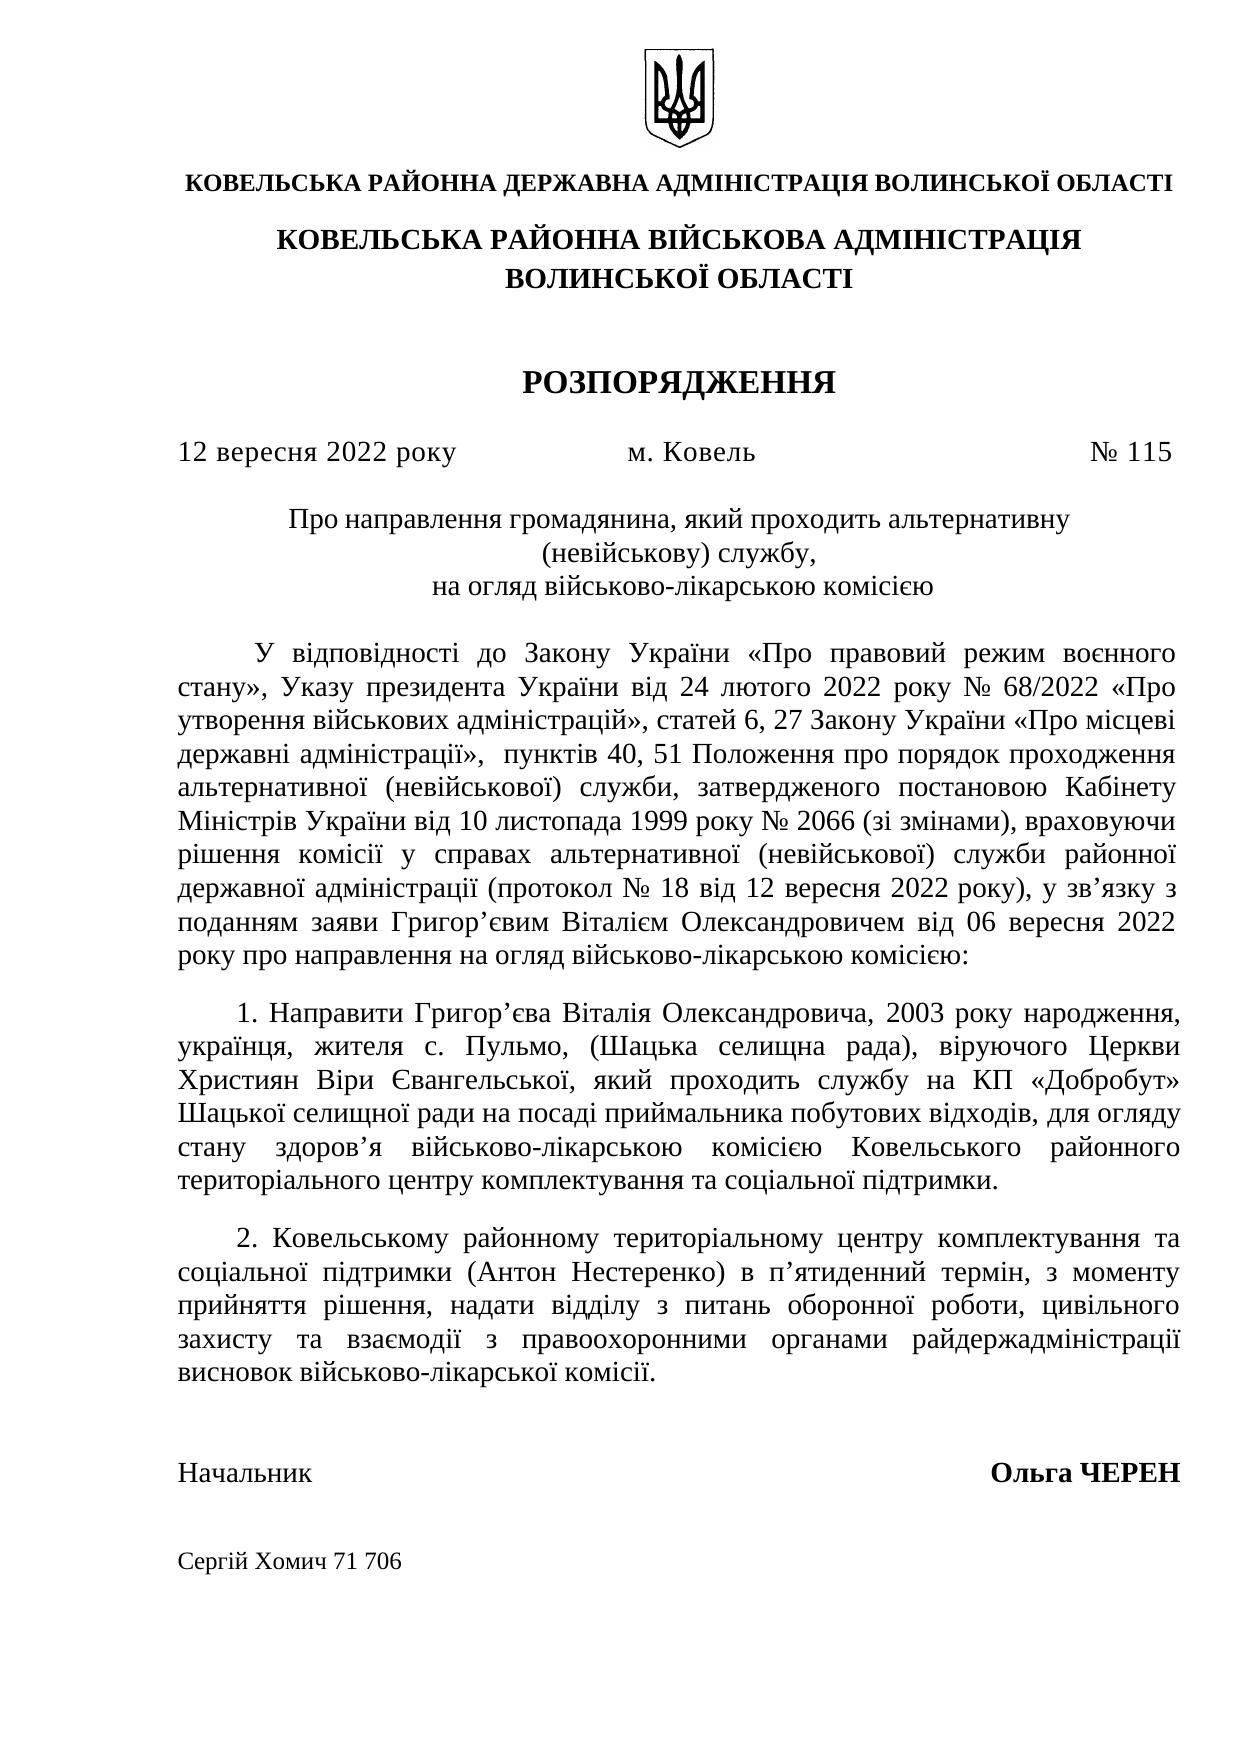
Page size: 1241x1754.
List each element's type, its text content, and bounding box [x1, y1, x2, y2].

text КОВЕЛЬСЬКА РАЙОННА ДЕРЖАВНА АДМІНІСТРАЦІЯ ВОЛИНСЬКОЇ ОБЛАСТІ [177, 168, 1181, 197]
text 2. Ковельському районному територіальному центру комплектування та соціальної підтримки (Антон Нестеренко) в п’ятиденний термін, з моменту прийняття рішення, надати відділу з питань оборонної роботи, цивільного захисту та взаємодії з правоохоронними органами райдержадміністрації висновок військово-лікарської комісії. [177, 1220, 1181, 1388]
text Сергій Хомич 71 706 [177, 1546, 1190, 1575]
text на огляд військово-лікарською комісією [177, 568, 1181, 602]
text У відповідності до Закону України «Про правовий режим воєнного стану», Указу президента України від 24 лютого 2022 року № 68/2022 «Про утворення військових адміністрацій», статей 6, 27 Закону України «Про місцеві державні адміністрації», пунктів 40, 51 Положення про порядок проходження альтернативної (невійськової) служби, затвердженого постановою Кабінету Міністрів України від 10 листопада 1999 року № 2066 (зі змінами), враховуючи рішення комісії у справах альтернативної (невійськової) служби районної державної адміністрації (протокол № 18 від 12 вересня 2022 року), у зв’язку з поданням заяви Григор’євим Віталієм Олександровичем від 06 вересня 2022 року про направлення на огляд військово-лікарською комісією: [177, 635, 1177, 971]
text (невійськову) службу, [177, 535, 1181, 568]
text РОЗПОРЯДЖЕННЯ [177, 362, 1181, 401]
text Начальник Ольга ЧЕРЕН [177, 1455, 1181, 1488]
text КОВЕЛЬСЬКА РАЙОННА ВІЙСЬКОВА АДМІНІСТРАЦІЯ [177, 222, 1181, 255]
picture [644, 48, 715, 148]
text 12 вересня 2022 року м. Ковель № 115 [177, 434, 1181, 468]
text 1. Направити Григор’єва Віталія Олександровича, 2003 року народження, українця, жителя с. Пульмо, (Шацька селищна рада), віруючого Церкви Християн Віри Євангельської, який проходить службу на КП «Добробут» Шацької селищної ради на посаді приймальника побутових відходів, для огляду стану здоров’я військово-лікарською комісією Ковельського районного територіального центру комплектування та соціальної підтримки. [177, 995, 1181, 1196]
text Про направлення громадянина, який проходить альтернативну [177, 501, 1181, 535]
text ВОЛИНСЬКОЇ ОБЛАСТІ [177, 262, 1181, 295]
